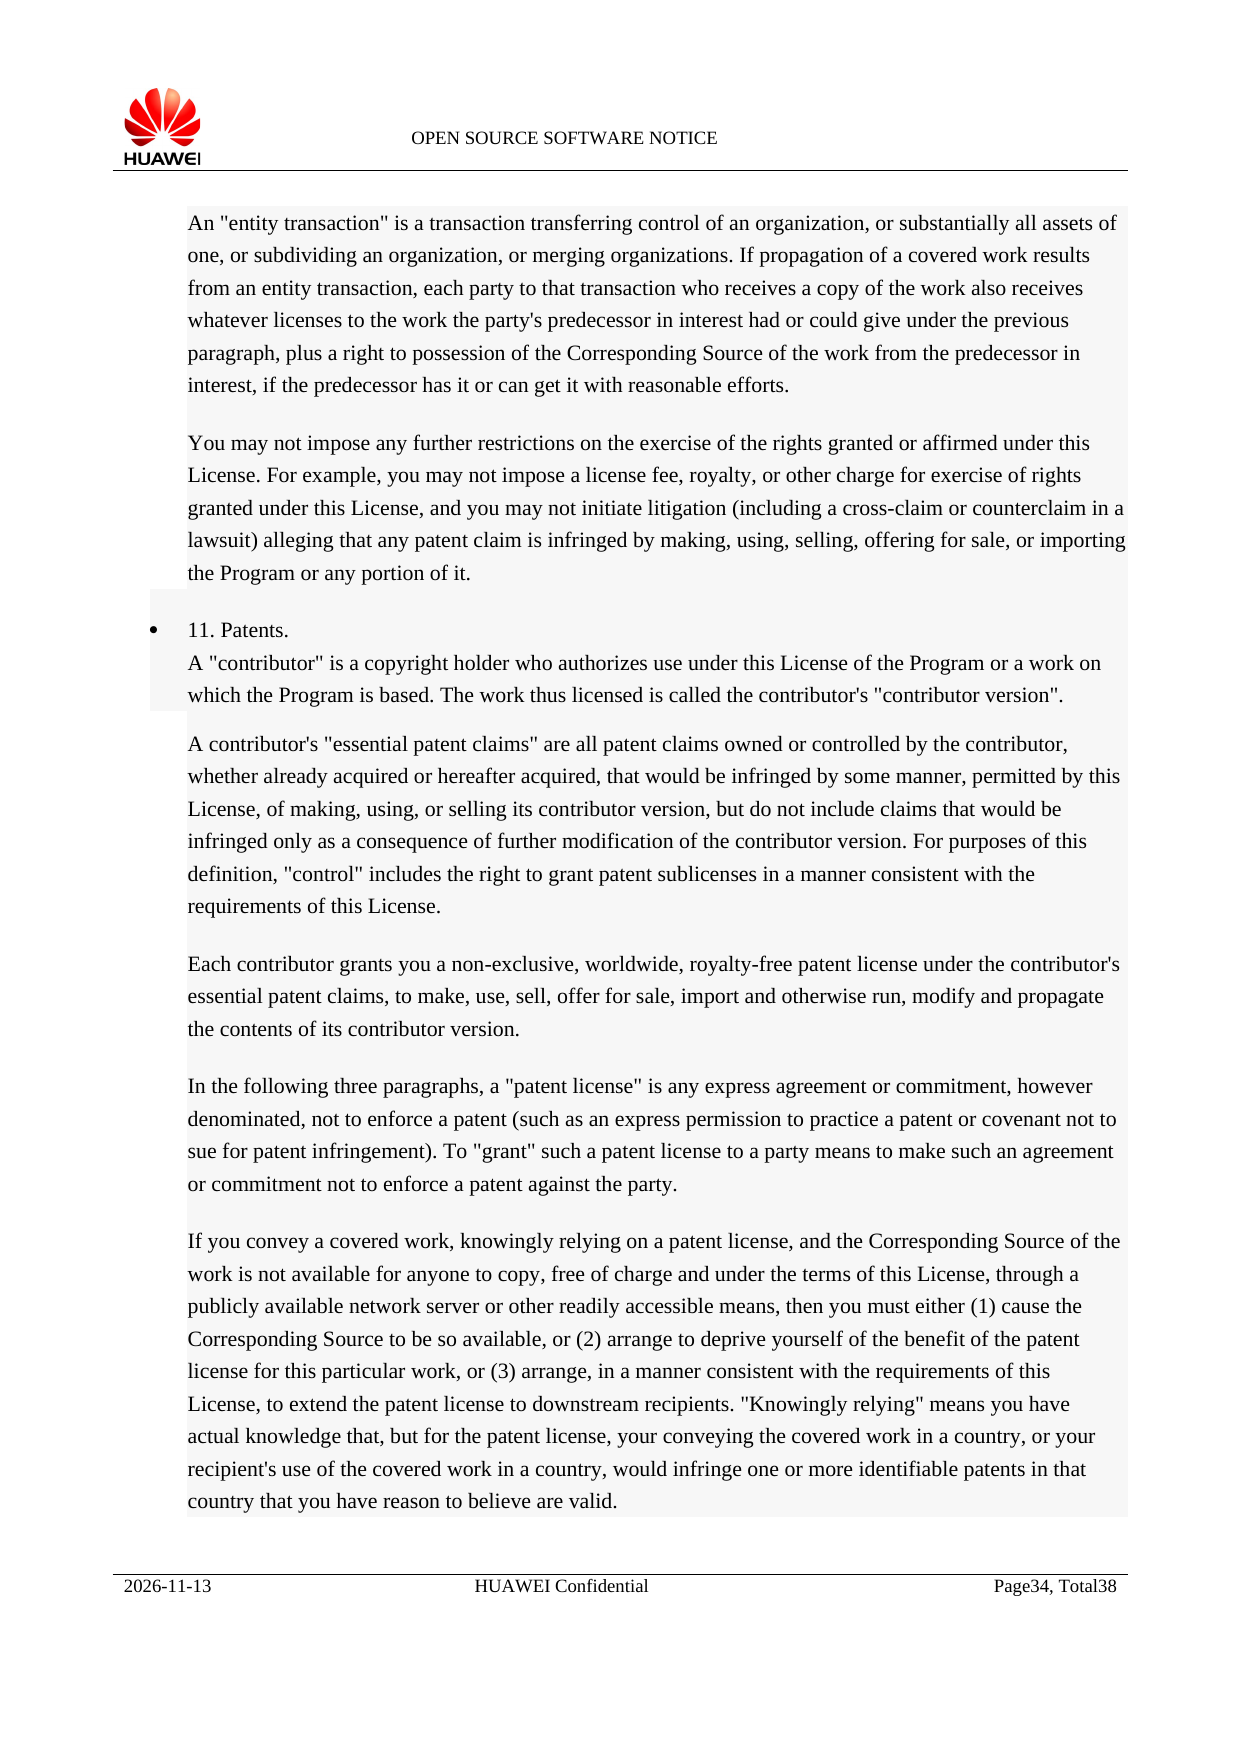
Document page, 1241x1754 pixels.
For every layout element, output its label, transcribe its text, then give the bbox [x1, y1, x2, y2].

text A contributor's "essential patent claims" are all patent claims owned or controlled by the contributor, whether already acquired or hereafter acquired, that would be infringed by some manner, permitted by this License, of making, using, or selling its contributor version, but do not include claims that would be infringed only as a consequence of further modification of the contributor version. For purposes of this definition, "control" includes the right to grant patent sublicenses in a manner consistent with the requirements of this License. [187, 727, 1128, 922]
picture [124, 88, 201, 165]
text You may not impose any further restrictions on the exercise of the rights granted or affirmed under this License. For example, you may not impose a license fee, royalty, or other charge for exercise of rights granted under this License, and you may not initiate litigation (including a cross-claim or counterclaim in a lawsuit) alleging that any patent claim is infringed by making, using, selling, offering for sale, or importing the Program or any portion of it. [187, 426, 1128, 589]
text In the following three paragraphs, a "patent license" is any express agreement or commitment, however denominated, not to enforce a patent (such as an express permission to practice a patent or covenant not to sue for patent infringement). To "grant" such a patent license to a party means to make such an agreement or commitment not to enforce a patent against the party. [187, 1069, 1128, 1199]
list 11. Patents. A "contributor" is a copyright holder who authorizes use under this License of the Program or a work on which the Program is based. The work thus licensed is called the contributor's "contributor version". [150, 614, 1128, 711]
text An "entity transaction" is a transaction transferring control of an organization, or substantially all assets of one, or subdividing an organization, or merging organizations. If propagation of a covered work results from an entity transaction, each party to that transaction who receives a copy of the work also receives whatever licenses to the work the party's predecessor in interest had or could give under the previous paragraph, plus a right to possession of the Corresponding Source of the work from the predecessor in interest, if the predecessor has it or can get it with reasonable efforts. [187, 206, 1128, 401]
text If you convey a covered work, knowingly relying on a patent license, and the Corresponding Source of the work is not available for anyone to copy, free of charge and under the terms of this License, through a publicly available network server or other readily accessible means, then you must either (1) cause the Corresponding Source to be so available, or (2) arrange to deprive yourself of the benefit of the patent license for this particular work, or (3) arrange, in a manner consistent with the requirements of this License, to extend the patent license to downstream recipients. "Knowingly relying" means you have actual knowledge that, but for the patent license, your conveying the covered work in a country, or your recipient's use of the covered work in a country, would infringe one or more identifiable patents in that country that you have reason to believe are valid. [187, 1224, 1128, 1517]
text Each contributor grants you a non-exclusive, worldwide, royalty-free patent license under the contributor's essential patent claims, to make, use, sell, offer for sale, import and otherwise run, modify and propagate the contents of its contributor version. [187, 947, 1128, 1044]
